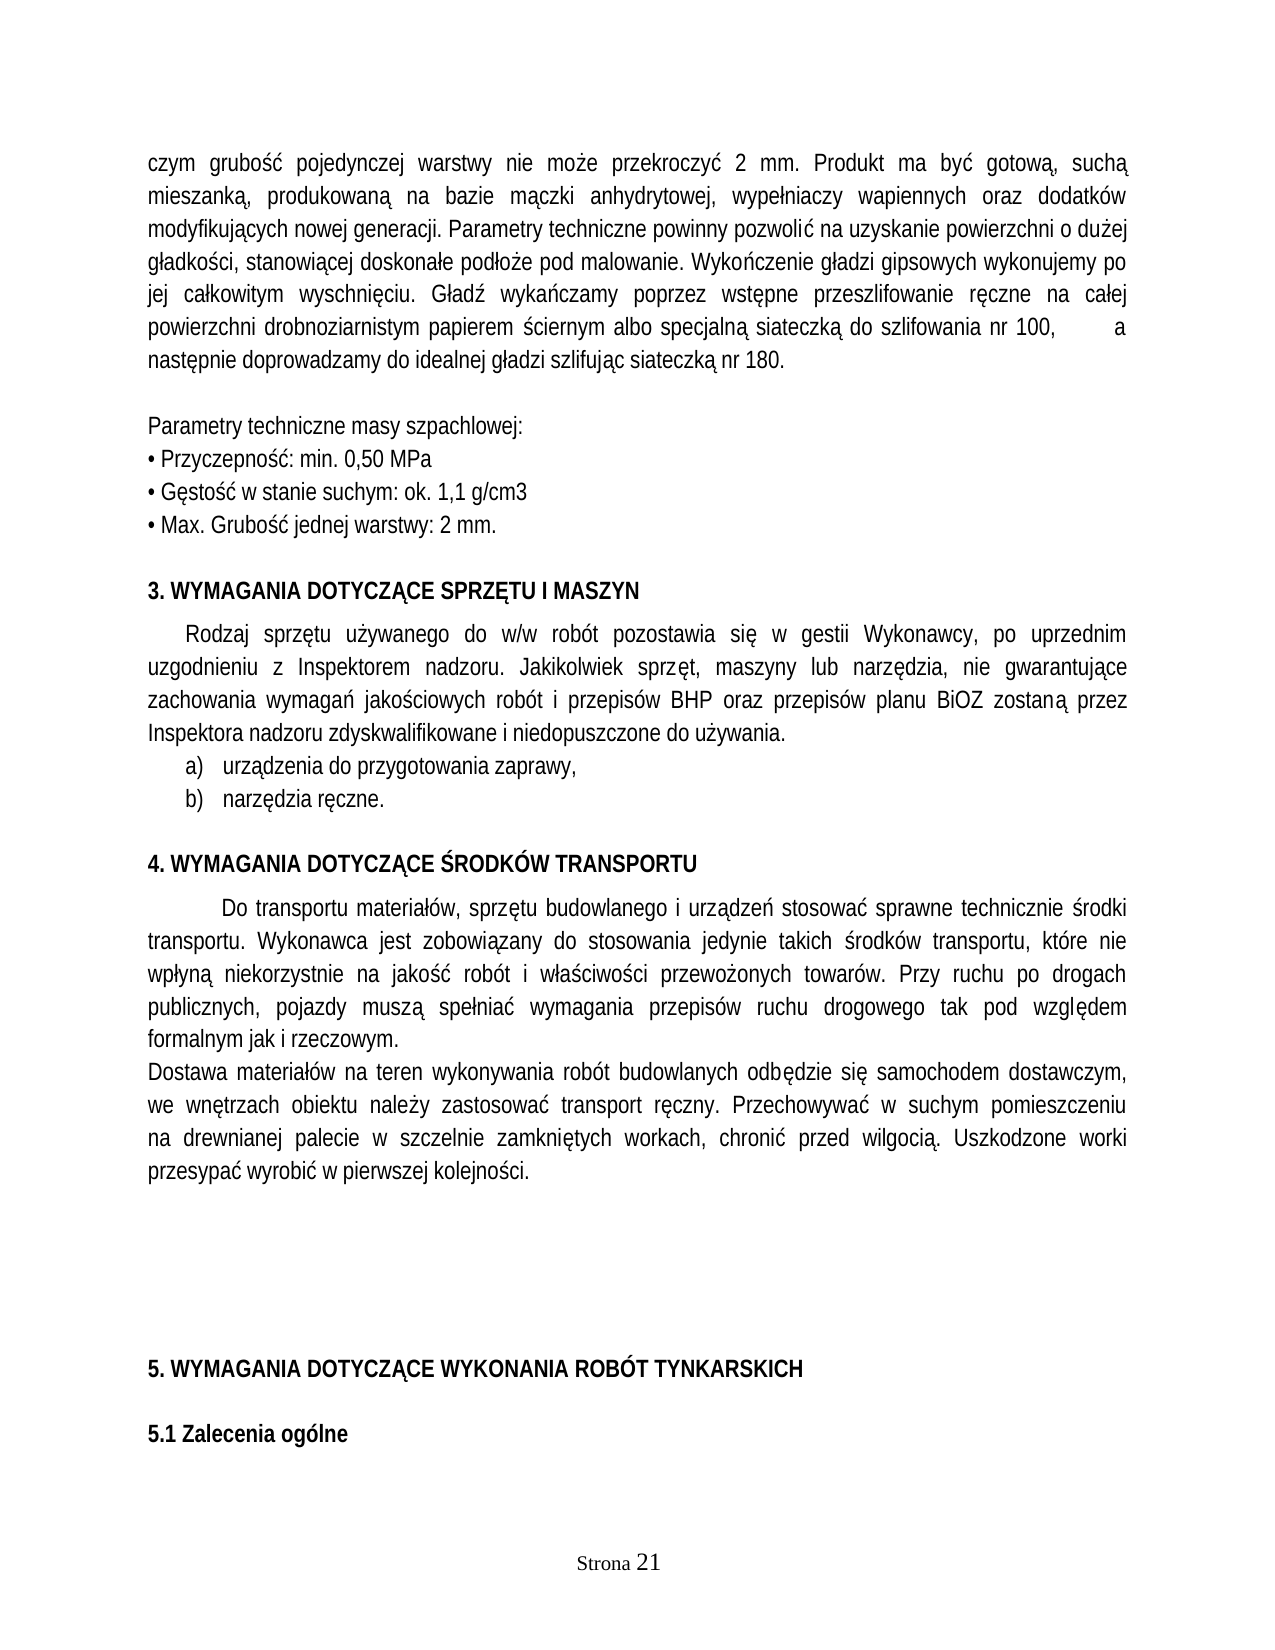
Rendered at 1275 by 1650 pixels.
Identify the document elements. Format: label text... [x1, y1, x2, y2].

text 5.1 Zalecenia ogólne [148, 1419, 1127, 1448]
list urządzenia do przygotowania zaprawy, [185, 751, 1127, 779]
text • Przyczepność: min. 0,50 MPa [148, 444, 1127, 473]
text Dostawa materiałów na teren wykonywania robót budowlanych odbędzie się samochodem dostawczym, we wnętrzach obiektu należy zastosować transport ręczny. Przechowywać w suchym pomieszczeniu na drewnianej palecie w szczelnie zamkniętych workach, chronić przed wilgocią. Uszkodzone worki przesypać wyrobić w pierwszej kolejności. [148, 1057, 1127, 1185]
list narzędzia ręczne. [185, 783, 1127, 812]
text Parametry techniczne masy szpachlowej: [148, 411, 1127, 440]
text • Max. Grubość jednej warstwy: 2 mm. [148, 510, 1127, 538]
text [148, 148, 1127, 374]
text Rodzaj sprzętu używanego do w/w robót pozostawia się w gestii Wykonawcy, po uprzednim uzgodnieniu z Inspektorem nadzoru. Jakikolwiek sprzęt, maszyny lub narzędzia, nie gwarantujące zachowania wymagań jakościowych robót i przepisów BHP oraz przepisów planu BiOZ zostaną przez Inspektora nadzoru zdyskwalifikowane i niedopuszczone do używania. [148, 619, 1127, 746]
text • Gęstość w stanie suchym: ok. 1,1 g/cm3 [148, 477, 1127, 506]
text Do transportu materiałów, sprzętu budowlanego i urządzeń stosować sprawne technicznie środki transportu. Wykonawca jest zobowiązany do stosowania jedynie takich środków transportu, które nie wpłyną niekorzystnie na jakość robót i właściwości przewożonych towarów. Przy ruchu po drogach publicznych, pojazdy muszą spełniać wymagania przepisów ruchu drogowego tak pod względem formalnym jak i rzeczowym. [148, 893, 1127, 1053]
text 4. WYMAGANIA DOTYCZĄCE ŚRODKÓW TRANSPORTU [148, 849, 1127, 878]
text 3. WYMAGANIA DOTYCZĄCE SPRZĘTU I MASZYN [148, 576, 1127, 604]
text 5. WYMAGANIA DOTYCZĄCE WYKONANIA ROBÓT TYNKARSKICH [148, 1353, 1127, 1382]
